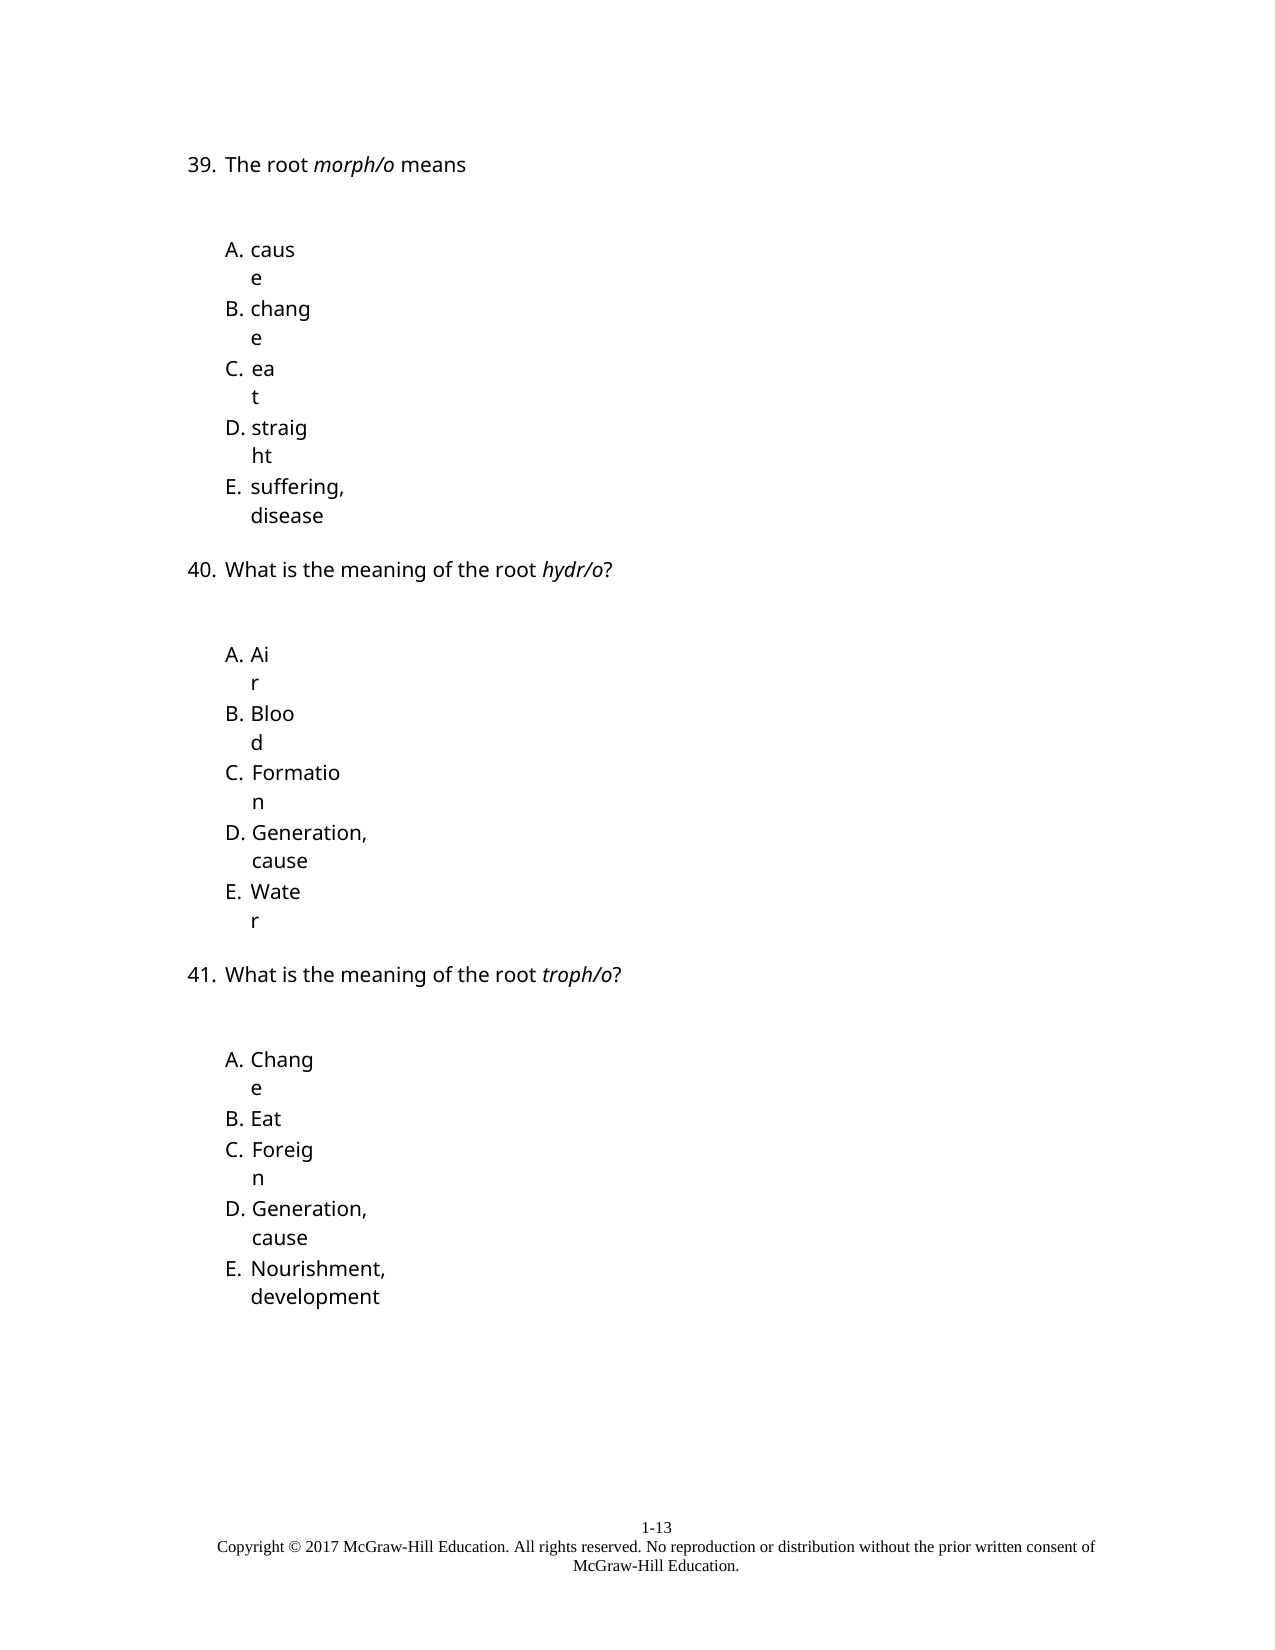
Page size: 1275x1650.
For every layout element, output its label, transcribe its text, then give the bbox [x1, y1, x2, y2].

table_header 40. [188, 555, 225, 934]
table_header The root morph/o means [225, 150, 1125, 529]
table_header 39. [188, 150, 225, 529]
table_header What is the meaning of the root hydr/o? [225, 555, 1125, 934]
table_header 41. [188, 960, 225, 1311]
table_header What is the meaning of the root troph/o? [225, 960, 1125, 1311]
